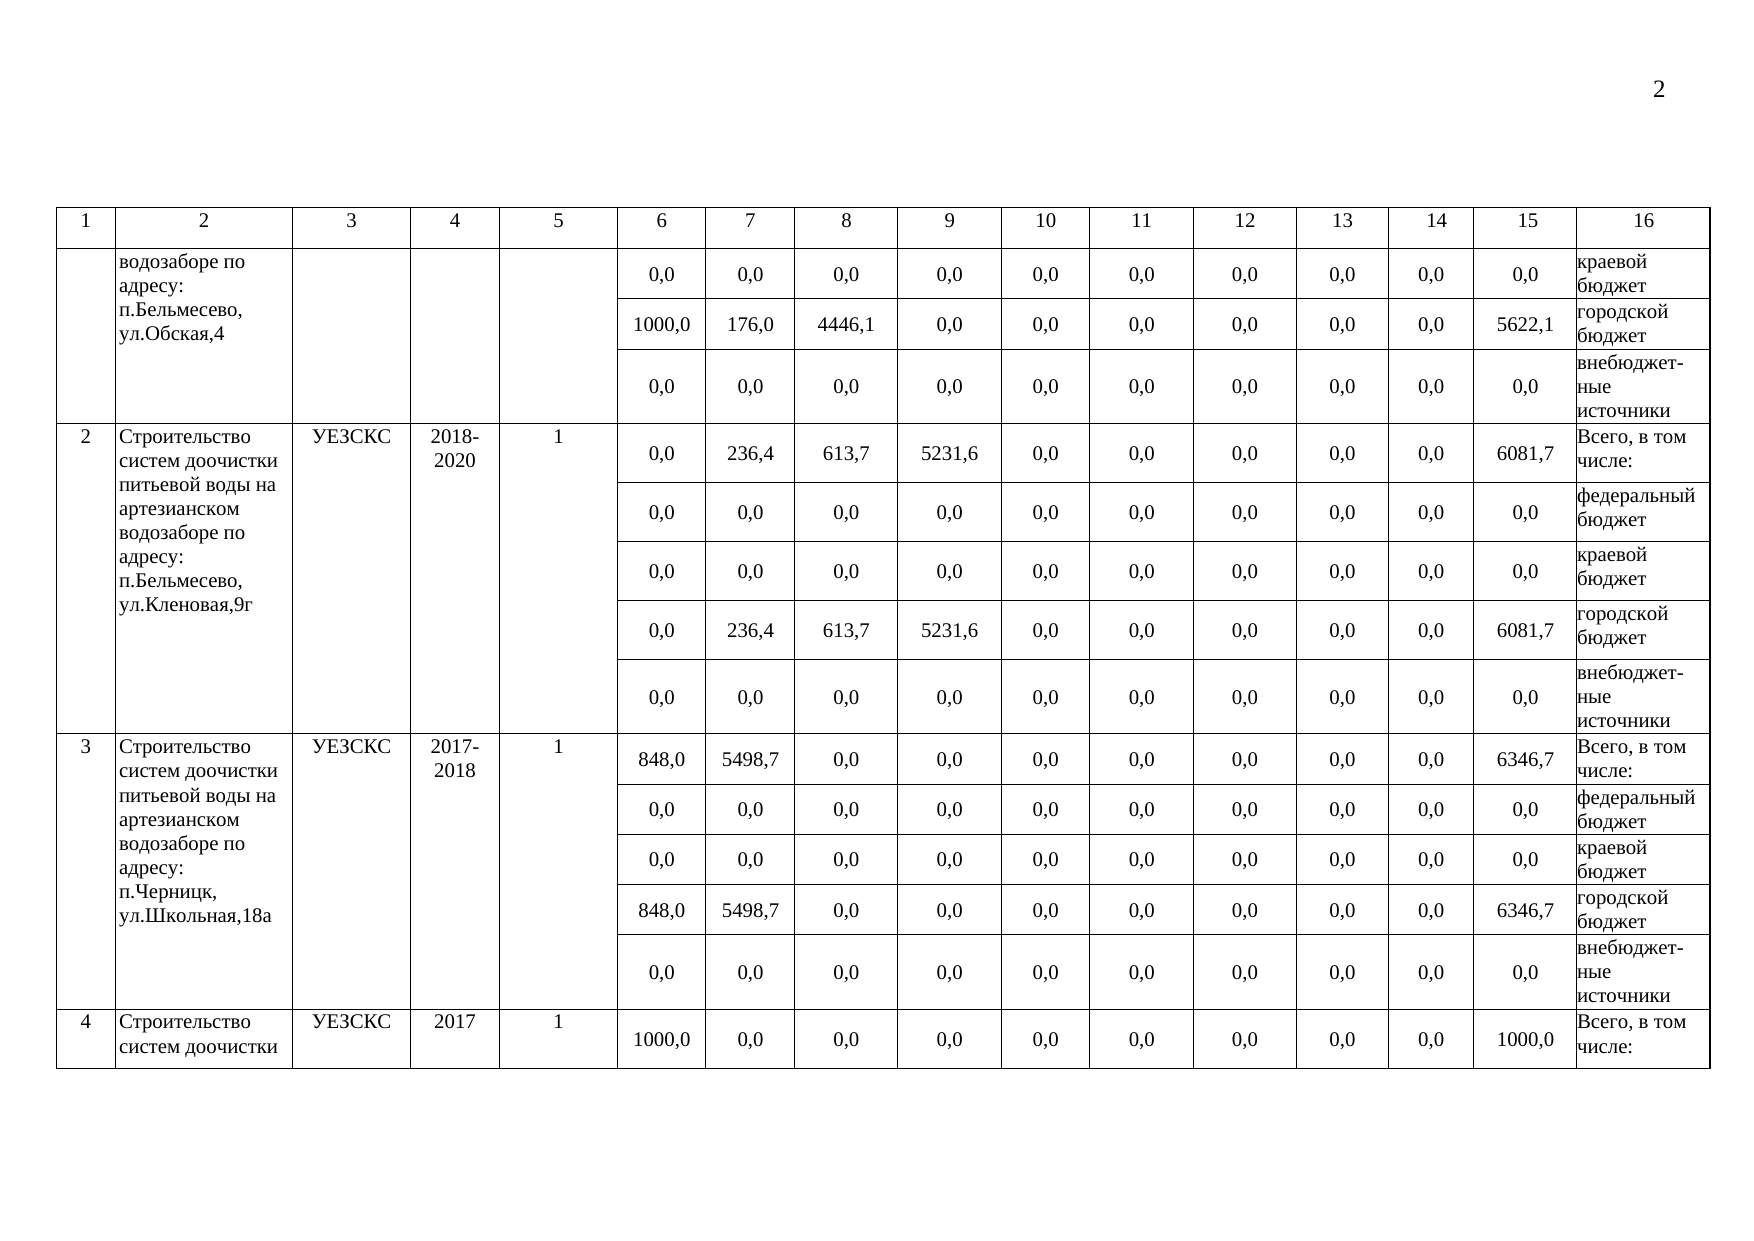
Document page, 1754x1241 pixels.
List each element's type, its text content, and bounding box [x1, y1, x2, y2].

table_cell 176,0 [706, 299, 794, 348]
table_cell 0,0 [795, 785, 897, 834]
table_cell 236,4 [706, 601, 794, 659]
table_cell 4446,1 [795, 299, 897, 348]
table_cell 0,0 [618, 601, 705, 659]
table_cell 0,0 [1090, 249, 1193, 298]
table_header 11 [1090, 208, 1193, 248]
table_cell Всего, в том числе: [1577, 424, 1709, 482]
table_cell 0,0 [1090, 935, 1193, 1008]
table_cell 6081,7 [1474, 424, 1576, 482]
table_cell 1000,0 [618, 299, 705, 348]
table_cell городской бюджет [1577, 299, 1709, 348]
table_cell 5498,7 [706, 734, 794, 783]
table_cell 6346,7 [1474, 734, 1576, 783]
table_cell 0,0 [1002, 350, 1089, 423]
table_header 10 [1002, 208, 1089, 248]
table_cell 0,0 [1002, 249, 1089, 298]
table_header 5 [500, 208, 617, 248]
table_cell 0,0 [1389, 660, 1473, 733]
table_cell 0,0 [1090, 734, 1193, 783]
table_cell 0,0 [898, 483, 1001, 541]
table_cell 236,4 [706, 424, 794, 482]
table_cell 0,0 [1090, 1010, 1193, 1067]
table_cell 0,0 [1297, 424, 1388, 482]
table_cell 5622,1 [1474, 299, 1576, 348]
table_cell внебюджет-ные источники [1577, 350, 1709, 423]
table_cell 0,0 [1297, 660, 1388, 733]
table_cell 0,0 [1194, 483, 1296, 541]
table_cell 2 [57, 424, 115, 733]
table_cell 0,0 [618, 785, 705, 834]
table_cell 0,0 [1002, 1010, 1089, 1067]
table_cell 0,0 [898, 299, 1001, 348]
table_cell 0,0 [1090, 424, 1193, 482]
table_cell 0,0 [1389, 350, 1473, 423]
table_header 12 [1194, 208, 1296, 248]
table_cell 0,0 [1090, 835, 1193, 884]
table_cell 0,0 [898, 350, 1001, 423]
table_cell 0,0 [618, 483, 705, 541]
table_cell городской бюджет [1577, 885, 1709, 934]
table_cell 0,0 [1194, 660, 1296, 733]
table_cell 0,0 [1194, 350, 1296, 423]
table_cell 0,0 [1090, 299, 1193, 348]
table_cell 0,0 [1474, 542, 1576, 600]
table_cell 848,0 [618, 885, 705, 934]
table_cell 0,0 [1090, 350, 1193, 423]
table_cell 0,0 [706, 785, 794, 834]
table_header 8 [795, 208, 897, 248]
table_cell 1 [500, 1010, 617, 1067]
table_cell 2017 [411, 1010, 499, 1067]
table_cell 0,0 [898, 734, 1001, 783]
table_cell 0,0 [1297, 734, 1388, 783]
table_cell УЕЗСКС [293, 424, 410, 733]
table_cell 0,0 [1194, 734, 1296, 783]
table_cell 0,0 [1297, 299, 1388, 348]
table_cell 0,0 [1474, 835, 1576, 884]
table_cell 0,0 [618, 835, 705, 884]
table_cell 0,0 [1297, 249, 1388, 298]
table_cell 0,0 [1297, 350, 1388, 423]
table_cell 0,0 [1002, 734, 1089, 783]
table_header 14 [1389, 208, 1473, 248]
table_cell 5231,6 [898, 601, 1001, 659]
table_header 7 [706, 208, 794, 248]
table_cell 1 [500, 734, 617, 1008]
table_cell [116, 1010, 292, 1067]
table_cell 0,0 [1474, 483, 1576, 541]
table_cell краевой бюджет [1577, 835, 1709, 884]
table_cell 0,0 [898, 935, 1001, 1008]
table_header 3 [293, 208, 410, 248]
table_cell 4 [57, 1010, 115, 1067]
table_cell 6081,7 [1474, 601, 1576, 659]
table_cell 0,0 [1474, 660, 1576, 733]
table_cell 0,0 [898, 785, 1001, 834]
table_cell 0,0 [706, 350, 794, 423]
table_cell 0,0 [1389, 249, 1473, 298]
table_cell 0,0 [1474, 935, 1576, 1008]
table_cell Строительство систем доочистки питьевой воды на артезианском водозаборе по адресу: п.Бельмесево, ул.Кленовая,9г [116, 424, 292, 733]
table_cell 0,0 [1194, 249, 1296, 298]
table_cell 613,7 [795, 424, 897, 482]
table_cell 0,0 [1297, 601, 1388, 659]
table_cell Строительство систем доочистки питьевой воды на артезианском водозаборе по адресу: п.Черницк, ул.Школьная,18а [116, 734, 292, 1008]
table_cell 0,0 [1090, 660, 1193, 733]
table_cell 0,0 [618, 935, 705, 1008]
table_cell 0,0 [795, 734, 897, 783]
table_cell 0,0 [618, 660, 705, 733]
table_cell 0,0 [706, 835, 794, 884]
table_cell 0,0 [618, 542, 705, 600]
table_cell 0,0 [1002, 424, 1089, 482]
table_cell 0,0 [1194, 424, 1296, 482]
table_cell 2018-2020 [411, 424, 499, 733]
table_cell 0,0 [1474, 350, 1576, 423]
table_cell 0,0 [898, 249, 1001, 298]
table_cell 0,0 [1389, 542, 1473, 600]
table_cell федеральный бюджет [1577, 483, 1709, 541]
table_cell 0,0 [795, 935, 897, 1008]
table_cell 0,0 [1389, 935, 1473, 1008]
table_cell 0,0 [1002, 483, 1089, 541]
table_cell 0,0 [1297, 935, 1388, 1008]
table_cell 0,0 [1002, 885, 1089, 934]
table_cell 0,0 [1297, 885, 1388, 934]
table_header 1 [57, 208, 115, 248]
table_cell 0,0 [898, 542, 1001, 600]
table_cell 0,0 [1297, 1010, 1388, 1067]
table_cell 0,0 [1389, 835, 1473, 884]
table_cell 0,0 [706, 542, 794, 600]
table_cell 0,0 [1297, 785, 1388, 834]
table_cell 0,0 [898, 660, 1001, 733]
table_cell 1000,0 [1474, 1010, 1576, 1067]
table_cell 0,0 [618, 350, 705, 423]
table_cell 0,0 [1474, 249, 1576, 298]
table_cell 0,0 [1090, 542, 1193, 600]
table_header 9 [898, 208, 1001, 248]
table_cell 0,0 [795, 350, 897, 423]
table_cell 0,0 [795, 660, 897, 733]
table_cell 0,0 [795, 483, 897, 541]
table_cell УЕЗСКС [293, 734, 410, 1008]
table_header 6 [618, 208, 705, 248]
table_cell 0,0 [1090, 785, 1193, 834]
table_cell 0,0 [1194, 601, 1296, 659]
table_cell 0,0 [1090, 601, 1193, 659]
table_cell 0,0 [618, 424, 705, 482]
table_cell 0,0 [1389, 734, 1473, 783]
table_cell 0,0 [1389, 483, 1473, 541]
table_cell 613,7 [795, 601, 897, 659]
table_cell Всего, в том числе: [1577, 734, 1709, 783]
table_cell 0,0 [706, 1010, 794, 1067]
table_cell 848,0 [618, 734, 705, 783]
table_cell 1 [500, 424, 617, 733]
table_cell 0,0 [1194, 299, 1296, 348]
table_cell 2017-2018 [411, 734, 499, 1008]
table_cell 0,0 [795, 249, 897, 298]
table_cell 0,0 [1194, 885, 1296, 934]
table_cell краевой бюджет [1577, 542, 1709, 600]
table_cell 0,0 [898, 885, 1001, 934]
table_cell 0,0 [1389, 601, 1473, 659]
table_cell 0,0 [1002, 660, 1089, 733]
table_cell 0,0 [618, 249, 705, 298]
table_cell 0,0 [706, 660, 794, 733]
table_cell 0,0 [1194, 1010, 1296, 1067]
table_cell внебюджет-ные источники [1577, 660, 1709, 733]
table_cell 0,0 [1194, 785, 1296, 834]
table_cell 0,0 [1389, 885, 1473, 934]
table_cell 0,0 [1474, 785, 1576, 834]
table_cell 5498,7 [706, 885, 794, 934]
table_header 4 [411, 208, 499, 248]
table_cell 0,0 [1002, 835, 1089, 884]
table_cell 0,0 [1194, 935, 1296, 1008]
table_cell 0,0 [795, 835, 897, 884]
table_cell 0,0 [1090, 885, 1193, 934]
table_cell 0,0 [1297, 835, 1388, 884]
table_cell 0,0 [1297, 483, 1388, 541]
table_cell 0,0 [1194, 542, 1296, 600]
table_cell 0,0 [1389, 299, 1473, 348]
table_cell внебюджет-ные источники [1577, 935, 1709, 1008]
table_cell 0,0 [1090, 483, 1193, 541]
table_cell федеральный бюджет [1577, 785, 1709, 834]
table_cell 3 [57, 734, 115, 1008]
table_cell городской бюджет [1577, 601, 1709, 659]
table_cell 0,0 [1389, 1010, 1473, 1067]
table_cell 0,0 [1389, 785, 1473, 834]
table_cell 0,0 [795, 885, 897, 934]
table_cell 0,0 [1194, 835, 1296, 884]
table_header 13 [1297, 208, 1388, 248]
table_cell 0,0 [1002, 601, 1089, 659]
table_cell 6346,7 [1474, 885, 1576, 934]
table_cell Всего, в том числе: [1577, 1010, 1709, 1067]
table_header 16 [1577, 208, 1709, 248]
table_cell 0,0 [1002, 542, 1089, 600]
table_cell УЕЗСКС [293, 1010, 410, 1067]
table_header 2 [116, 208, 292, 248]
table_cell 0,0 [1002, 785, 1089, 834]
table_cell 0,0 [898, 1010, 1001, 1067]
table_cell 0,0 [1297, 542, 1388, 600]
table_cell 0,0 [1002, 299, 1089, 348]
table_cell 0,0 [706, 935, 794, 1008]
table_cell краевой бюджет [1577, 249, 1709, 298]
table_cell 0,0 [706, 483, 794, 541]
table_cell 0,0 [706, 249, 794, 298]
table_cell 1000,0 [618, 1010, 705, 1067]
table_cell 0,0 [898, 835, 1001, 884]
table_cell 0,0 [1389, 424, 1473, 482]
table_cell 0,0 [795, 542, 897, 600]
table_cell 0,0 [1002, 935, 1089, 1008]
table_cell 5231,6 [898, 424, 1001, 482]
table_header 15 [1474, 208, 1576, 248]
table_cell 0,0 [795, 1010, 897, 1067]
